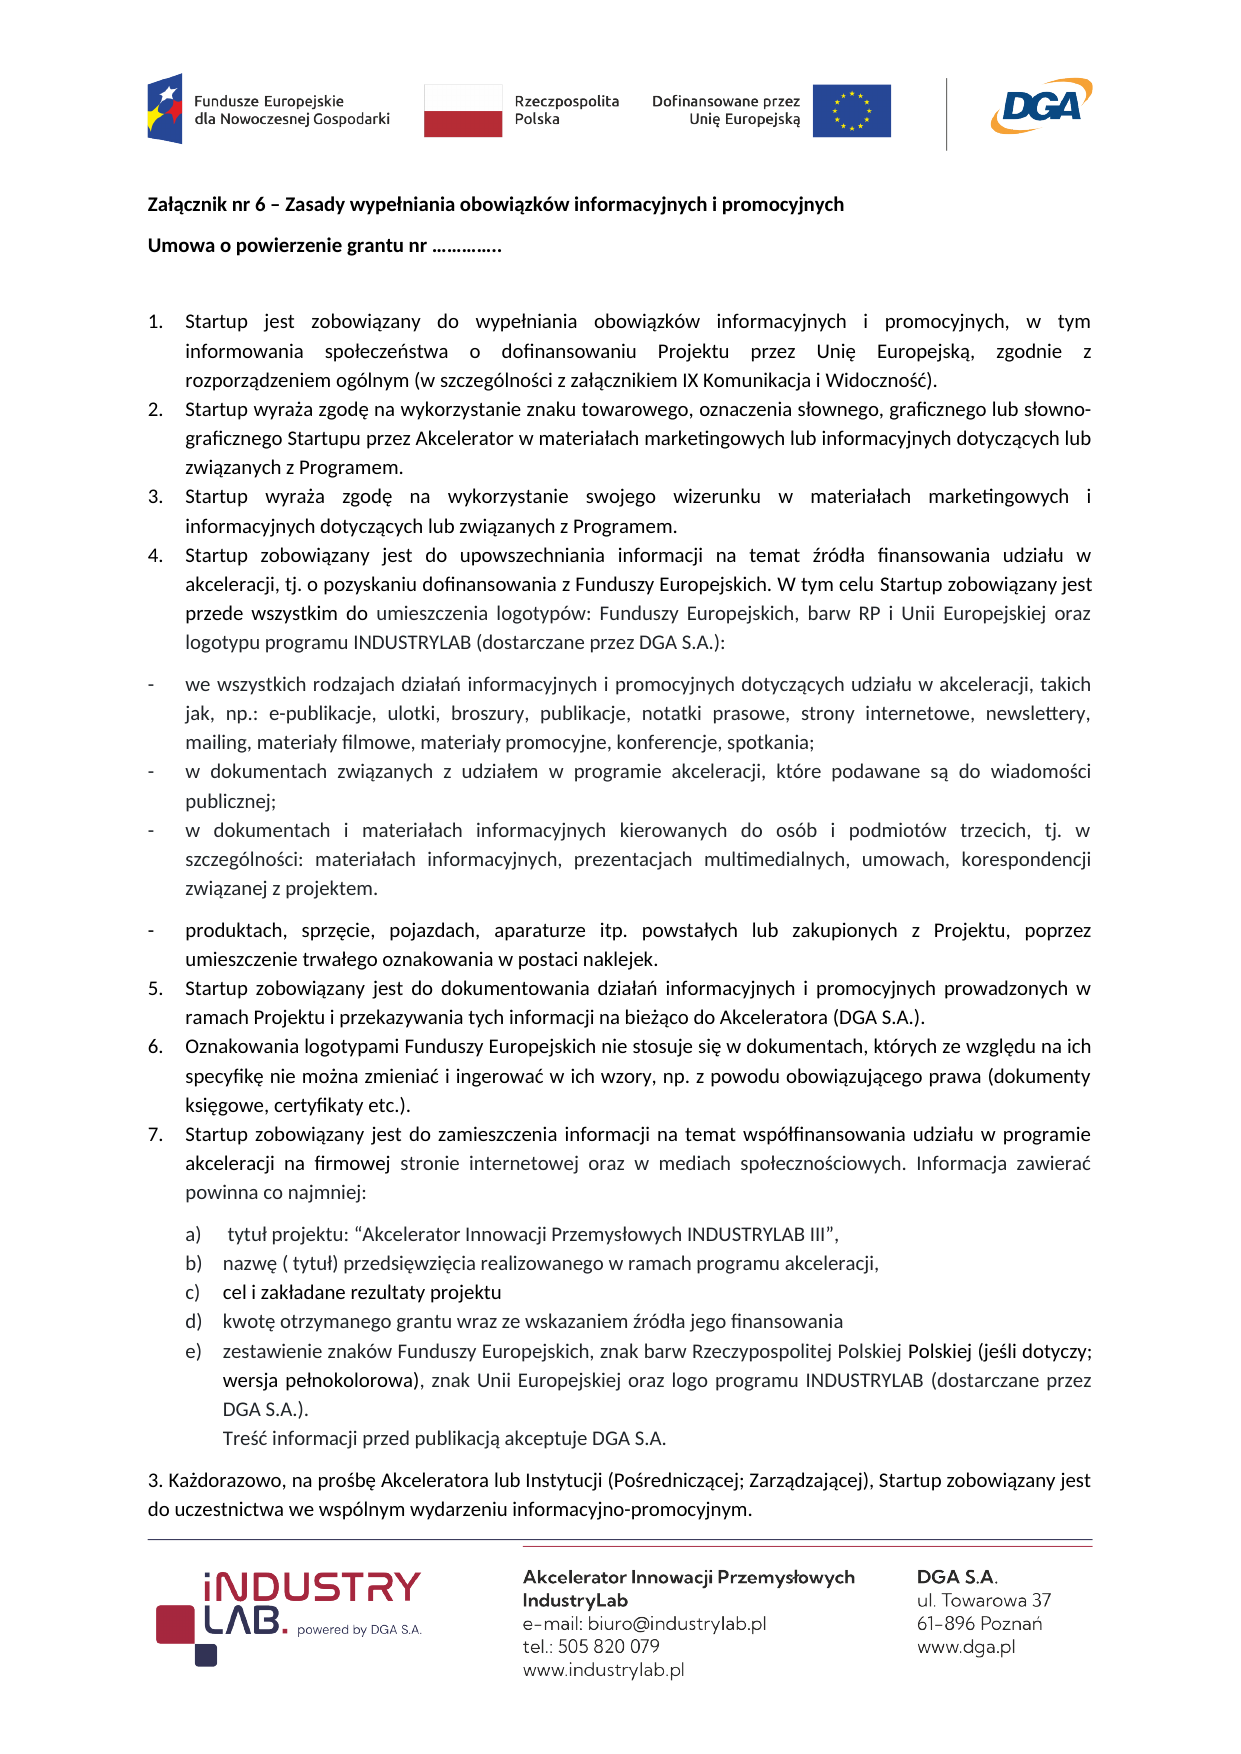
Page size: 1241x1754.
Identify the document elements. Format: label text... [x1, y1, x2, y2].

list nazwę ( tytuł) przedsięwzięcia realizowanego w ramach programu akceleracji, [185, 1250, 1093, 1276]
text 3. Każdorazowo, na prośbę Akceleratora lub Instytucji (Pośredniczącej; Zarządzającej), Startup zobowiązany jest do uczestnictwa we wspólnym wydarzeniu informacyjno-promocyjnym. [148, 1467, 1093, 1522]
list w dokumentach i materiałach informacyjnych kierowanych do osób i podmiotów trzecich, tj. w szczególności: materiałach informacyjnych, prezentacjach multimedialnych, umowach, korespondencji związanej z projektem. [148, 817, 1093, 901]
list Startup zobowiązany jest do dokumentowania działań informacyjnych i promocyjnych prowadzonych w ramach Projektu i przekazywania tych informacji na bieżąco do Akceleratora (DGA S.A.). [148, 975, 1093, 1030]
picture [147, 73, 1093, 151]
list tytuł projektu: “Akcelerator Innowacji Przemysłowych INDUSTRYLAB III”, [185, 1221, 1093, 1247]
list cel i zakładane rezultaty projektu [185, 1279, 1093, 1305]
list w dokumentach związanych z udziałem w programie akceleracji, które podawane są do wiadomości publicznej; [148, 759, 1093, 813]
picture [147, 1539, 1093, 1681]
list Startup zobowiązany jest do zamieszczenia informacji na temat współfinansowania udziału w programie akceleracji na firmowej stronie internetowej oraz w mediach społecznościowych. Informacja zawierać powinna co najmniej: [148, 1121, 1093, 1205]
list we wszystkich rodzajach działań informacyjnych i promocyjnych dotyczących udziału w akceleracji, takich jak, np.: e-publikacje, ulotki, broszury, publikacje, notatki prasowe, strony internetowe, newslettery, mailing, materiały filmowe, materiały promocyjne, konferencje, spotkania; [148, 671, 1093, 755]
text Umowa o powierzenie grantu nr ………….. [148, 233, 1093, 258]
list Startup jest zobowiązany do wypełniania obowiązków informacyjnych i promocyjnych, w tym informowania społeczeństwa o dofinansowaniu Projektu przez Unię Europejską, zgodnie z rozporządzeniem ogólnym (w szczególności z załącznikiem IX Komunikacja i Widoczność). [148, 309, 1093, 392]
list kwotę otrzymanego grantu wraz ze wskazaniem źródła jego finansowania [185, 1309, 1093, 1334]
text Treść informacji przed publikacją akceptuje DGA S.A. [223, 1425, 1093, 1451]
list Startup wyraża zgodę na wykorzystanie znaku towarowego, oznaczenia słownego, graficznego lub słowno-graficznego Startupu przez Akcelerator w materiałach marketingowych lub informacyjnych dotyczących lub związanych z Programem. [148, 396, 1093, 480]
list Startup zobowiązany jest do upowszechniania informacji na temat źródła finansowania udziału w akceleracji, tj. o pozyskaniu dofinansowania z Funduszy Europejskich. W tym celu Startup zobowiązany jest przede wszystkim do umieszczenia logotypów: Funduszy Europejskich, barw RP i Unii Europejskiej oraz logotypu programu INDUSTRYLAB (dostarczane przez DGA S.A.): [148, 542, 1093, 655]
list produktach, sprzęcie, pojazdach, aparaturze itp. powstałych lub zakupionych z Projektu, poprzez umieszczenie trwałego oznakowania w postaci naklejek. [148, 917, 1093, 972]
text Załącznik nr 6 – Zasady wypełniania obowiązków informacyjnych i promocyjnych [148, 191, 1093, 216]
list zestawienie znaków Funduszy Europejskich, znak barw Rzeczypospolitej Polskiej Polskiej (jeśli dotyczy; wersja pełnokolorowa), znak Unii Europejskiej oraz logo programu INDUSTRYLAB (dostarczane przez DGA S.A.). [185, 1338, 1093, 1422]
list Oznakowania logotypami Funduszy Europejskich nie stosuje się w dokumentach, których ze względu na ich specyfikę nie można zmieniać i ingerować w ich wzory, np. z powodu obowiązującego prawa (dokumenty księgowe, certyfikaty etc.). [148, 1034, 1093, 1117]
list Startup wyraża zgodę na wykorzystanie swojego wizerunku w materiałach marketingowych i informacyjnych dotyczących lub związanych z Programem. [148, 484, 1093, 538]
